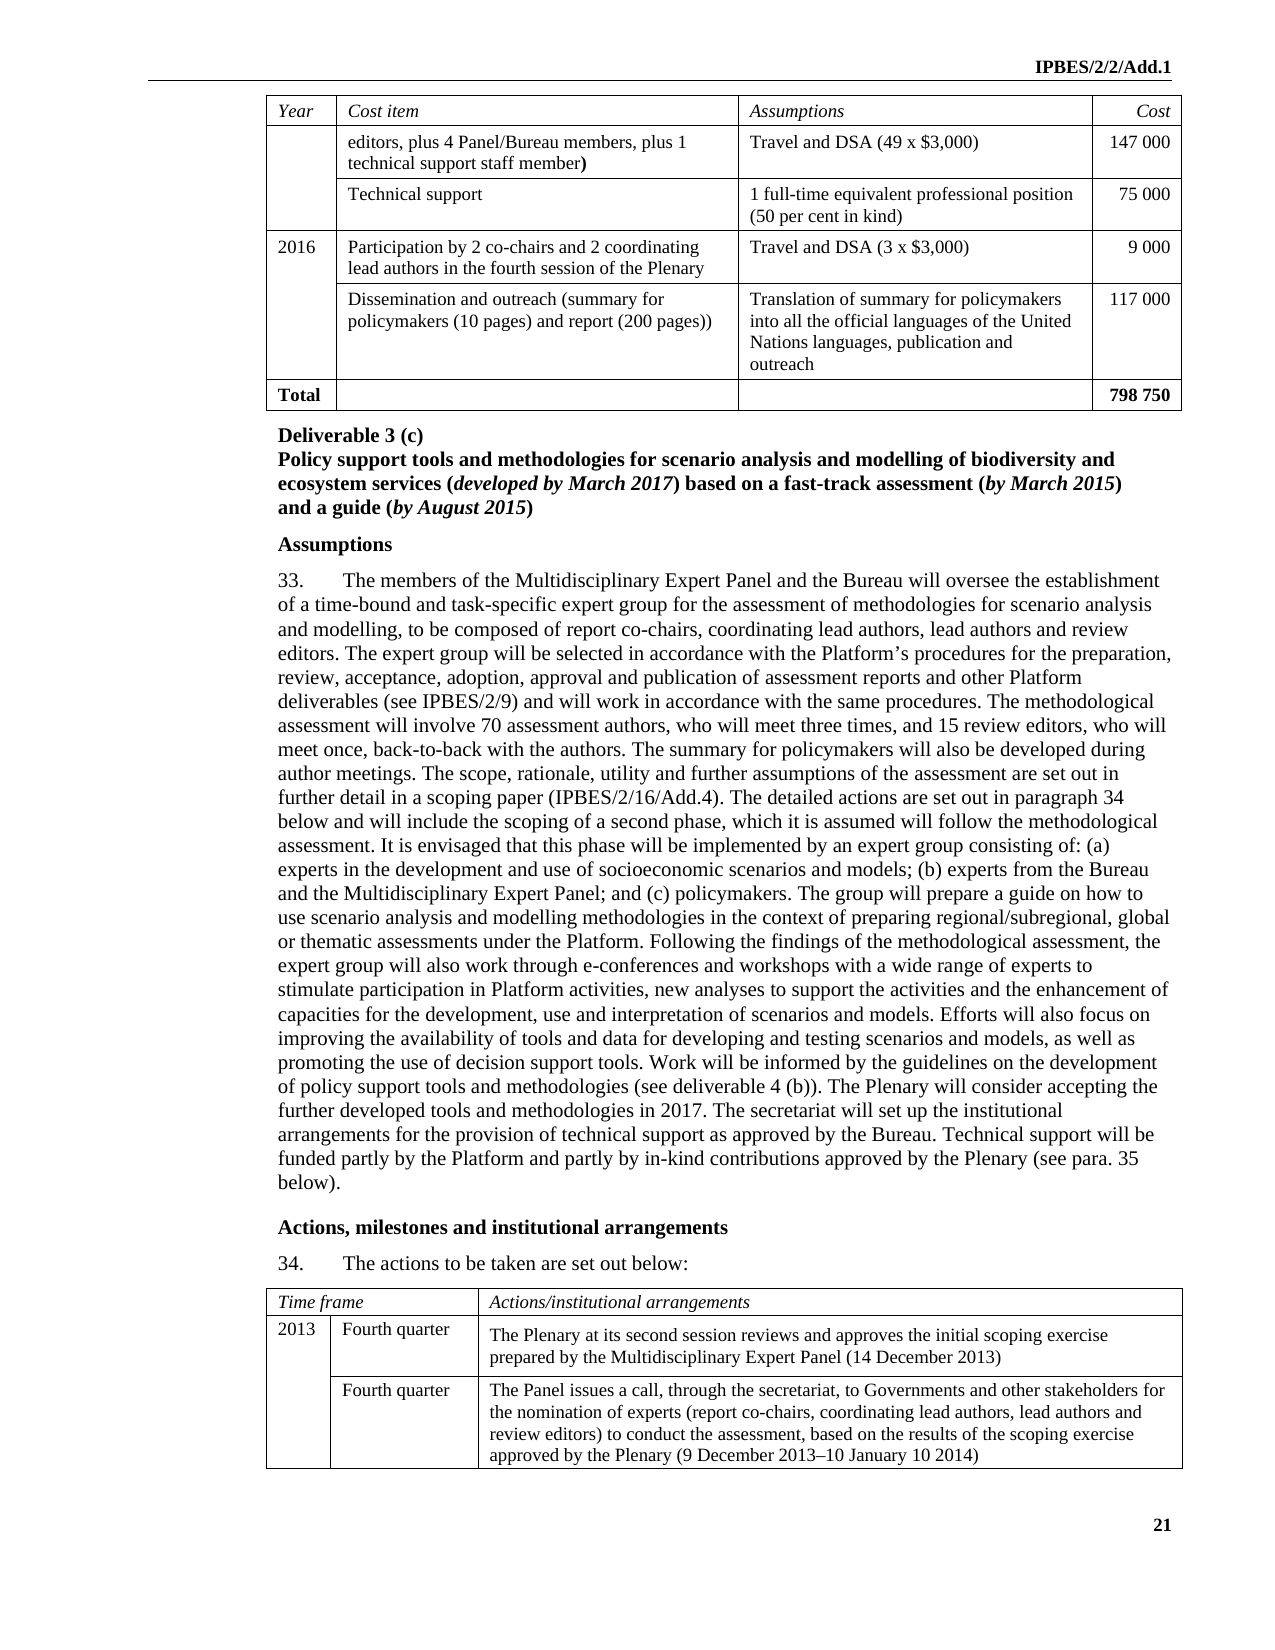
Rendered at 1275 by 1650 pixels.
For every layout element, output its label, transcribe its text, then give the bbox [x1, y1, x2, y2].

table_header Year [267, 96, 336, 125]
table_cell The Panel issues a call, through the secretariat, to Governments and other stakeholders for the nomination of experts (report co-chairs, coordinating lead authors, lead authors and review editors) to conduct the assessment, based on the results of the scoping exercise approved by the Plenary (9 December 2013–10 January 10 2014) [479, 1377, 1182, 1468]
table_cell 2016 [267, 231, 336, 378]
table_cell [267, 1376, 330, 1468]
table_cell [337, 380, 738, 409]
list The actions to be taken are set out below: [278, 1251, 1172, 1275]
table_cell 147 000 [1093, 126, 1181, 178]
table_cell Translation of summary for policymakers into all the official languages of the United Nations languages, publication and outreach [739, 284, 1092, 378]
table_cell Travel and DSA (3 x $3,000) [739, 231, 1092, 283]
table_header Actions/institutional arrangements [479, 1289, 1182, 1315]
table_cell Travel and DSA (49 x $3,000) [739, 126, 1092, 178]
table_cell Participation by 2 co-chairs and 2 coordinating lead authors in the fourth session of the Plenary [337, 231, 738, 283]
table_header Cost [1093, 96, 1181, 125]
text Actions, milestones and institutional arrangements [148, 1215, 1142, 1239]
table_cell 75 000 [1093, 179, 1181, 230]
text Deliverable 3 (c) [148, 423, 1142, 447]
table_header Time frame [267, 1289, 478, 1315]
table_header Assumptions [739, 96, 1092, 125]
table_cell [337, 126, 738, 178]
table_cell Total [267, 380, 336, 409]
text Assumptions [148, 532, 1142, 556]
table_cell The Plenary at its second session reviews and approves the initial scoping exercise prepared by the Multidisciplinary Expert Panel (14 December 2013) [479, 1316, 1182, 1376]
table_cell Technical support [337, 179, 738, 230]
table_cell 9 000 [1093, 231, 1181, 283]
table_cell 798 750 [1093, 380, 1181, 409]
table_cell 1 full-time equivalent professional position (50 per cent in kind) [739, 179, 1092, 230]
text Policy support tools and methodologies for scenario analysis and modelling of biodiversity and ecosystem services (developed by March 2017) based on a fast-track assessment (by March 2015) and a guide (by August 2015) [148, 447, 1142, 519]
table_cell [739, 380, 1092, 409]
table_cell Dissemination and outreach (summary for policymakers (10 pages) and report (200 pages)) [337, 284, 738, 378]
table_cell Fourth quarter [331, 1377, 478, 1468]
table_header Cost item [337, 96, 738, 125]
table_cell Fourth quarter [331, 1316, 478, 1376]
table_cell 2013 [267, 1316, 330, 1376]
table_cell 117 000 [1093, 284, 1181, 378]
list The members of the Multidisciplinary Expert Panel and the Bureau will oversee the establishment of a time-bound and task-specific expert group for the assessment of methodologies for scenario analysis and modelling, to be composed of report co-chairs, coordinating lead authors, lead authors and review editors. The expert group will be selected in accordance with the Platform’s procedures for the preparation, review, acceptance, adoption, approval and publication of assessment reports and other Platform deliverables (see IPBES/2/9) and will work in accordance with the same procedures. The methodological assessment will involve 70 assessment authors, who will meet three times, and 15 review editors, who will meet once, back-to-back with the authors. The summary for policymakers will also be developed during author meetings. The scope, rationale, utility and further assumptions of the assessment are set out in further detail in a scoping paper (IPBES/2/16/Add.4). The detailed actions are set out in paragraph 34 below and will include the scoping of a second phase, which it is assumed will follow the methodological assessment. It is envisaged that this phase will be implemented by an expert group consisting of: (a) experts in the development and use of socioeconomic scenarios and models; (b) experts from the Bureau and the Multidisciplinary Expert Panel; and (c) policymakers. The group will prepare a guide on how to use scenario analysis and modelling methodologies in the context of preparing regional/subregional, global or thematic assessments under the Platform. Following the findings of the methodological assessment, the expert group will also work through e-conferences and workshops with a wide range of experts to stimulate participation in Platform activities, new analyses to support the activities and the enhancement of capacities for the development, use and interpretation of scenarios and models. Efforts will also focus on improving the availability of tools and data for developing and testing scenarios and models, as well as promoting the use of decision support tools. Work will be informed by the guidelines on the development of policy support tools and methodologies (see deliverable 4 (b)). The Plenary will consider accepting the further developed tools and methodologies in 2017. The secretariat will set up the institutional arrangements for the provision of technical support as approved by the Bureau. Technical support will be funded partly by the Platform and partly by in-kind contributions approved by the Plenary (see para. 35 below). [278, 568, 1172, 1194]
